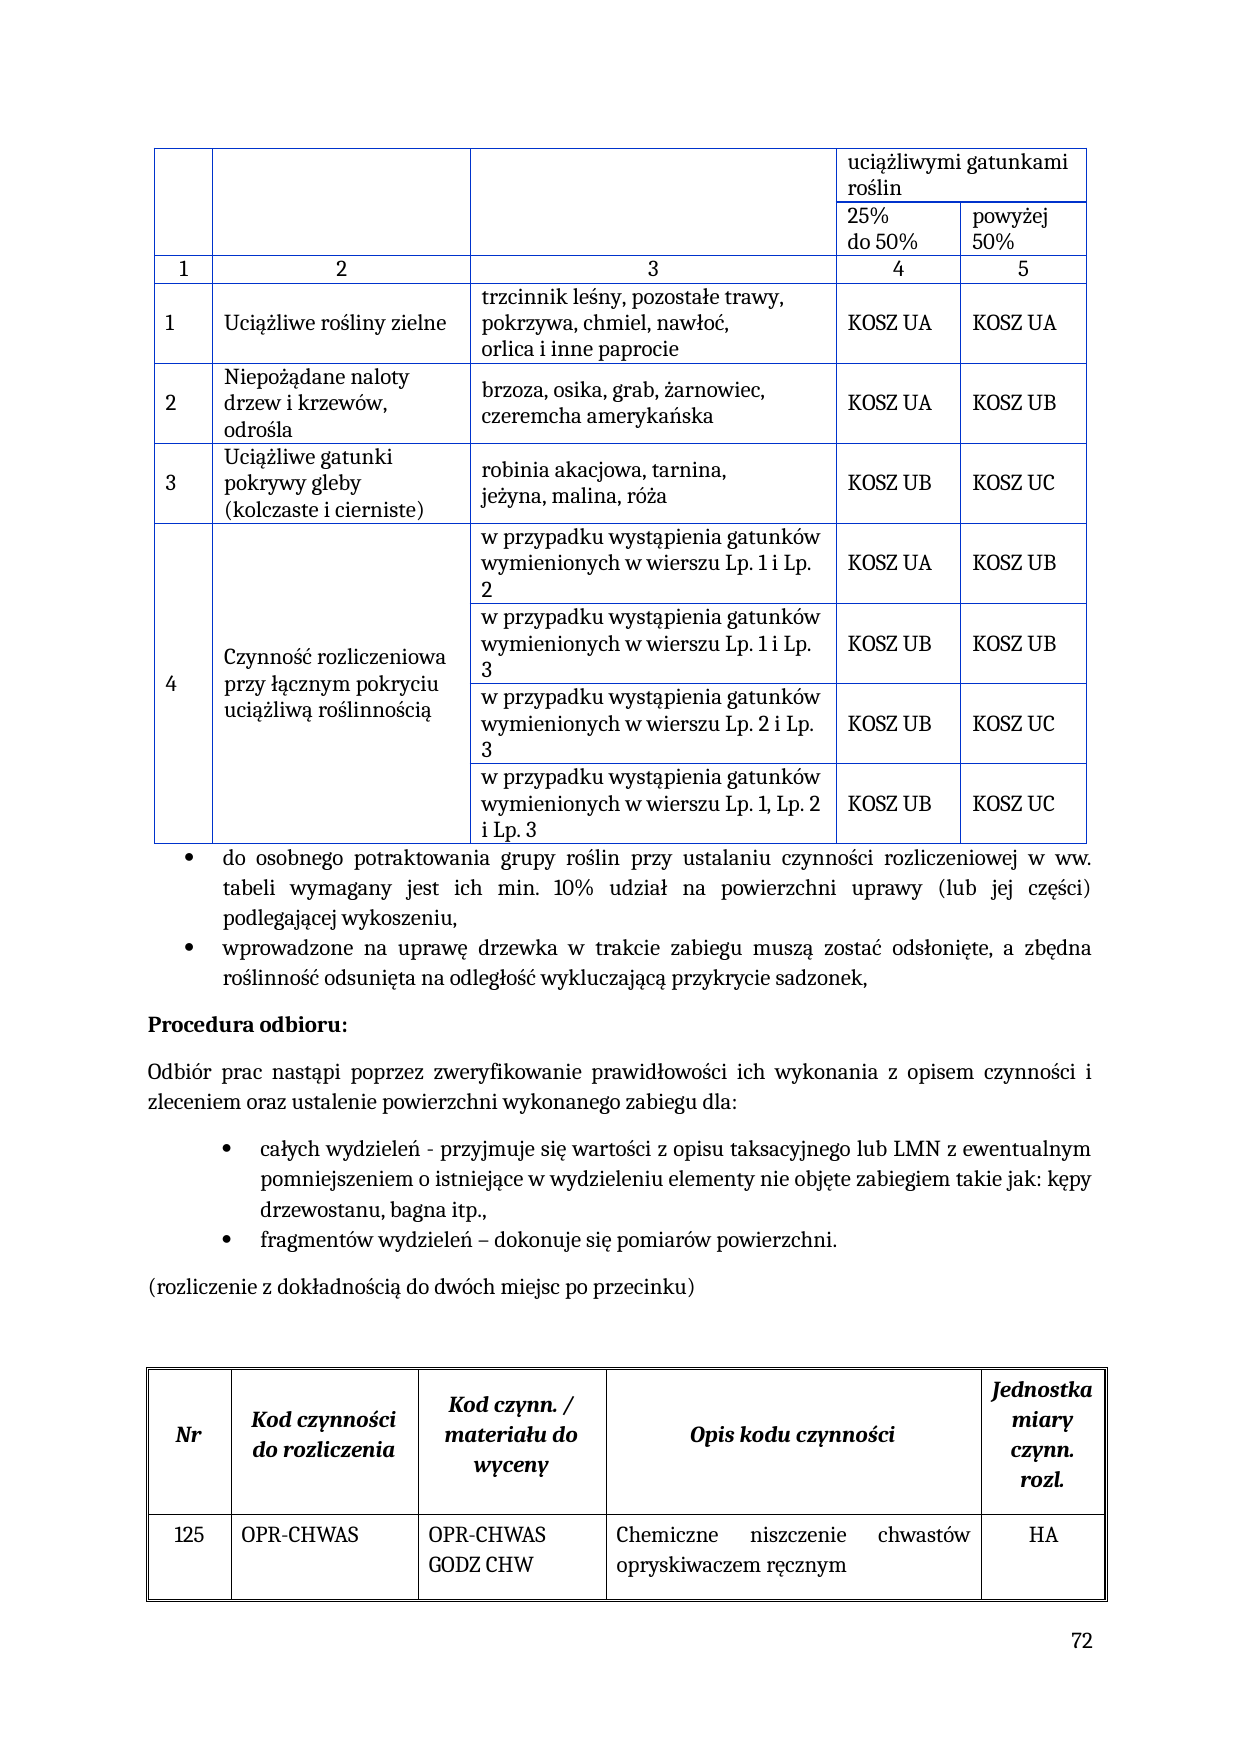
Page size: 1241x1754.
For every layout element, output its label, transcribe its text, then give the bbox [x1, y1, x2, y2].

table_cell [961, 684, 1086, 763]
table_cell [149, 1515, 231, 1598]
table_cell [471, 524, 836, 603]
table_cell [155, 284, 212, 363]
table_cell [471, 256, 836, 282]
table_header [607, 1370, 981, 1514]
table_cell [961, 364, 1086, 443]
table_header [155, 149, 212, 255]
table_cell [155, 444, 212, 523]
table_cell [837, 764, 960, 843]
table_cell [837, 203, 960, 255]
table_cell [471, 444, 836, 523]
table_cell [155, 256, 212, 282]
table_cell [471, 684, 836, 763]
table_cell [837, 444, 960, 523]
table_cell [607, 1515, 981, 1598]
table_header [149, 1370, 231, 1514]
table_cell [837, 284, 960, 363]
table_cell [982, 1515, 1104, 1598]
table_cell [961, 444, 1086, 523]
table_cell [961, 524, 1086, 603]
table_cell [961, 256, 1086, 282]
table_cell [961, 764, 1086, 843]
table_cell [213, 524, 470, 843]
text (rozliczenie z dokładnością do dwóch miejsc po przecinku) [148, 1273, 1093, 1300]
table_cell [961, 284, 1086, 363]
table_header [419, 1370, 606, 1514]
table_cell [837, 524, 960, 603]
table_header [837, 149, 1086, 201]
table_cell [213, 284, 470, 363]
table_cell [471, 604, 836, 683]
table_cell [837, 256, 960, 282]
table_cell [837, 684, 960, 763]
list fragmentów wydzieleń – dokonuje się pomiarów powierzchni. [223, 1227, 1093, 1253]
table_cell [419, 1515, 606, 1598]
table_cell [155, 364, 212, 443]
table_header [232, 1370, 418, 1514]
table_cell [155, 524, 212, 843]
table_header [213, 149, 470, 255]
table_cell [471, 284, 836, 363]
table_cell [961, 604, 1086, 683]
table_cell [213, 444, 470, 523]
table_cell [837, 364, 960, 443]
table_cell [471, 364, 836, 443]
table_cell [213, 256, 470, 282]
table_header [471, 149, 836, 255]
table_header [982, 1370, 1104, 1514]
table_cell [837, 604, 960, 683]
list wprowadzone na uprawę drzewka w trakcie zabiegu muszą zostać odsłonięte, a zbędna roślinność odsunięta na odległość wykluczającą przykrycie sadzonek, [185, 935, 1093, 991]
text Procedura odbioru: [148, 1012, 1093, 1038]
list całych wydzieleń - przyjmuje się wartości z opisu taksacyjnego lub LMN z ewentualnym pomniejszeniem o istniejące w wydzieleniu elementy nie objęte zabiegiem takie jak: kępy drzewostanu, bagna itp., [223, 1136, 1093, 1223]
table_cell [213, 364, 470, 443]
text Odbiór prac nastąpi poprzez zweryfikowanie prawidłowości ich wykonania z opisem czynności i zleceniem oraz ustalenie powierzchni wykonanego zabiegu dla: [148, 1059, 1093, 1115]
list do osobnego potraktowania grupy roślin przy ustalaniu czynności rozliczeniowej w ww. tabeli wymagany jest ich min. 10% udział na powierzchni uprawy (lub jej części) podlegającej wykoszeniu, [185, 844, 1093, 931]
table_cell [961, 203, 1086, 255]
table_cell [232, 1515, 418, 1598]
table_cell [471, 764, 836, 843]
